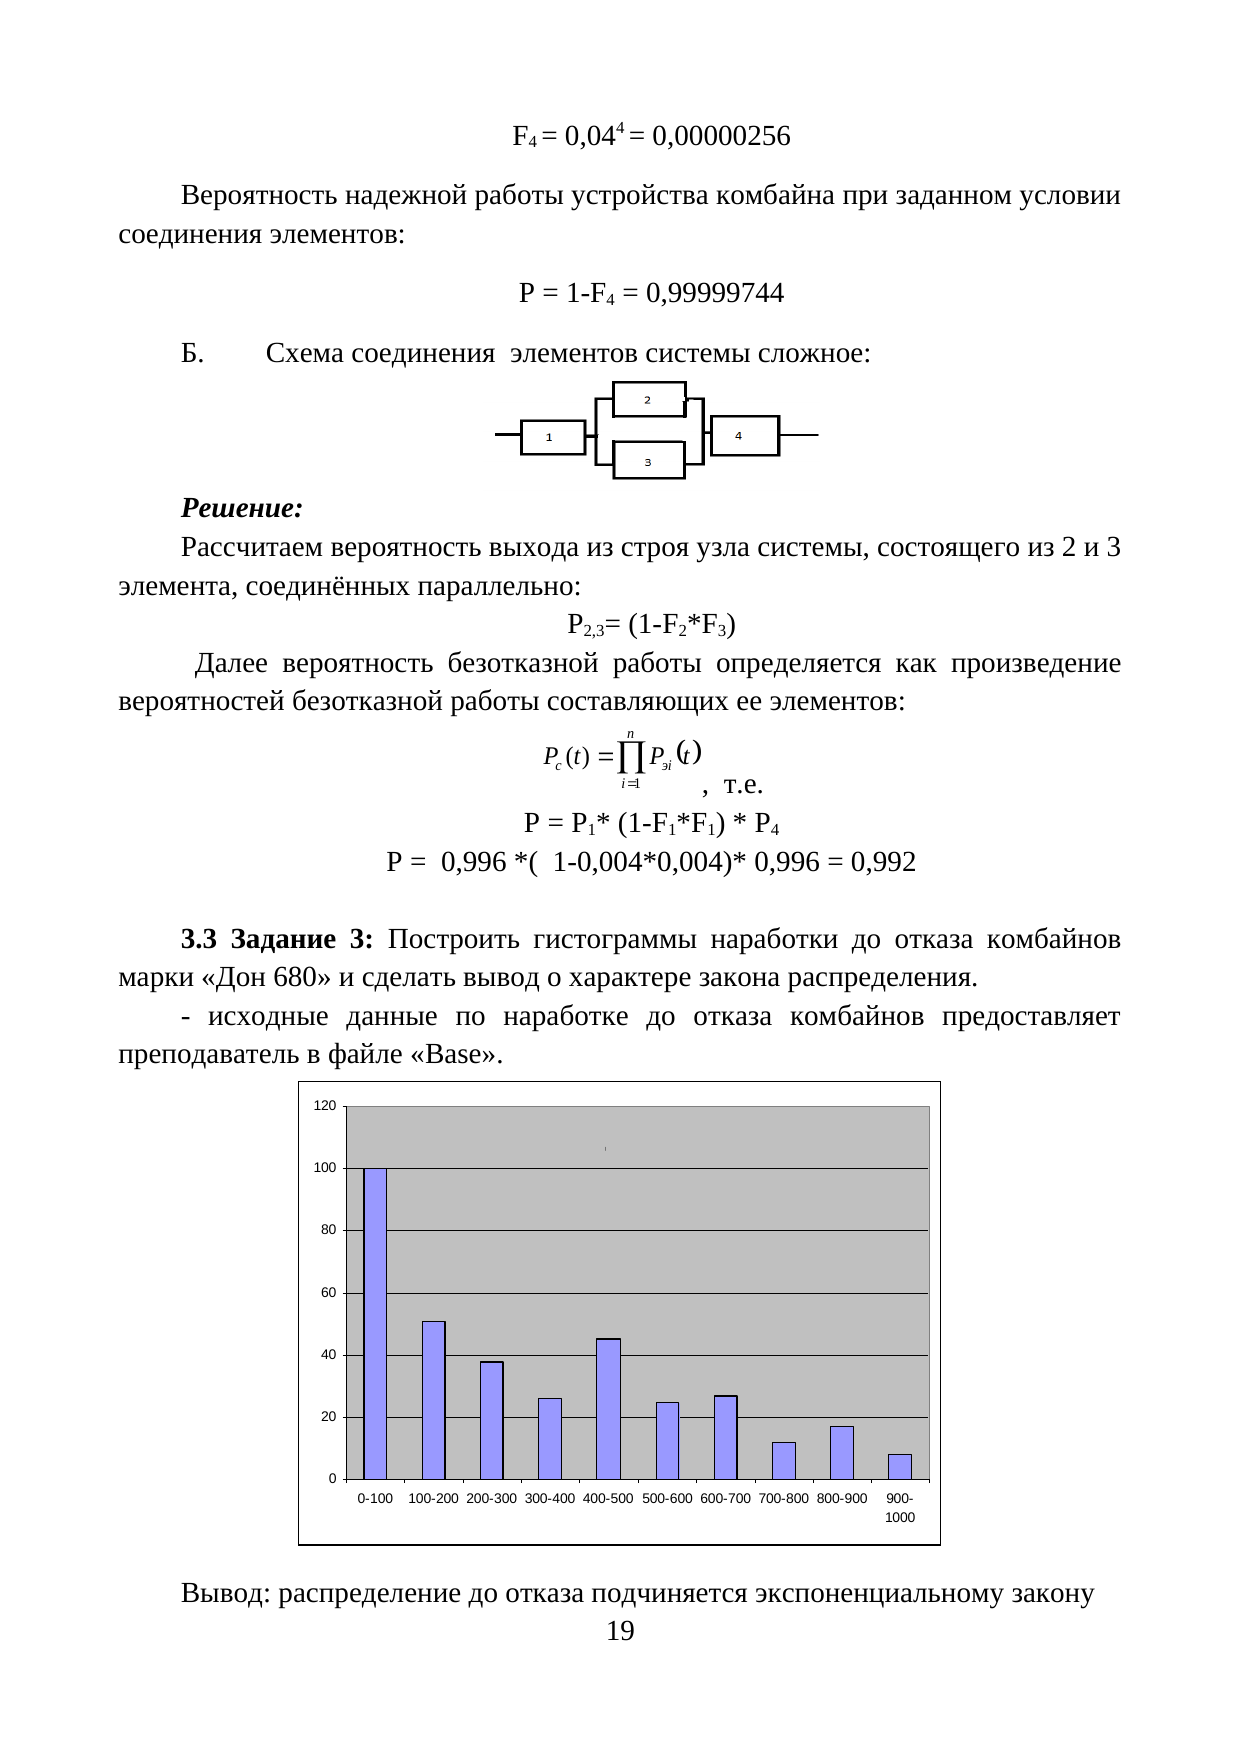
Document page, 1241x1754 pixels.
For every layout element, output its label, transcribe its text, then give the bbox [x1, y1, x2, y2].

text P2,3= (1-F2*F3) [118, 606, 1122, 640]
text Решение: [118, 491, 1122, 524]
picture [483, 373, 820, 491]
text Б. Схема соединения элементов системы сложное: [118, 335, 1122, 368]
list P = 1-F4 = 0,99999744 [118, 275, 1122, 309]
text 3.3 Задание 3: Построить гистограммы наработки до отказа комбайнов марки «Дон 680» и сделать вывод о характере закона распределения. [118, 921, 1122, 993]
text Рассчитаем вероятность выхода из строя узла системы, состоящего из 2 и 3 элемента, соединённых параллельно: [118, 529, 1122, 601]
text P = P1* (1-F1*F1) * P4 [118, 805, 1122, 839]
text - исходные данные по наработке до отказа комбайнов предоставляет преподаватель в файле «Base». [118, 998, 1122, 1070]
list F4 = 0,044 = 0,00000256 [118, 118, 1122, 152]
text , т.е. [118, 722, 1122, 800]
text Вывод: распределение до отказа подчиняется экспоненциальному закону [118, 1576, 1122, 1609]
text Далее вероятность безотказной работы определяется как произведение вероятностей безотказной работы составляющих ее элементов: [118, 645, 1122, 717]
list Вероятность надежной работы устройства комбайна при заданном условии соединения элементов: [118, 177, 1122, 249]
text P = 0,996 *( 1-0,004*0,004)* 0,996 = 0,992 [118, 844, 1122, 877]
